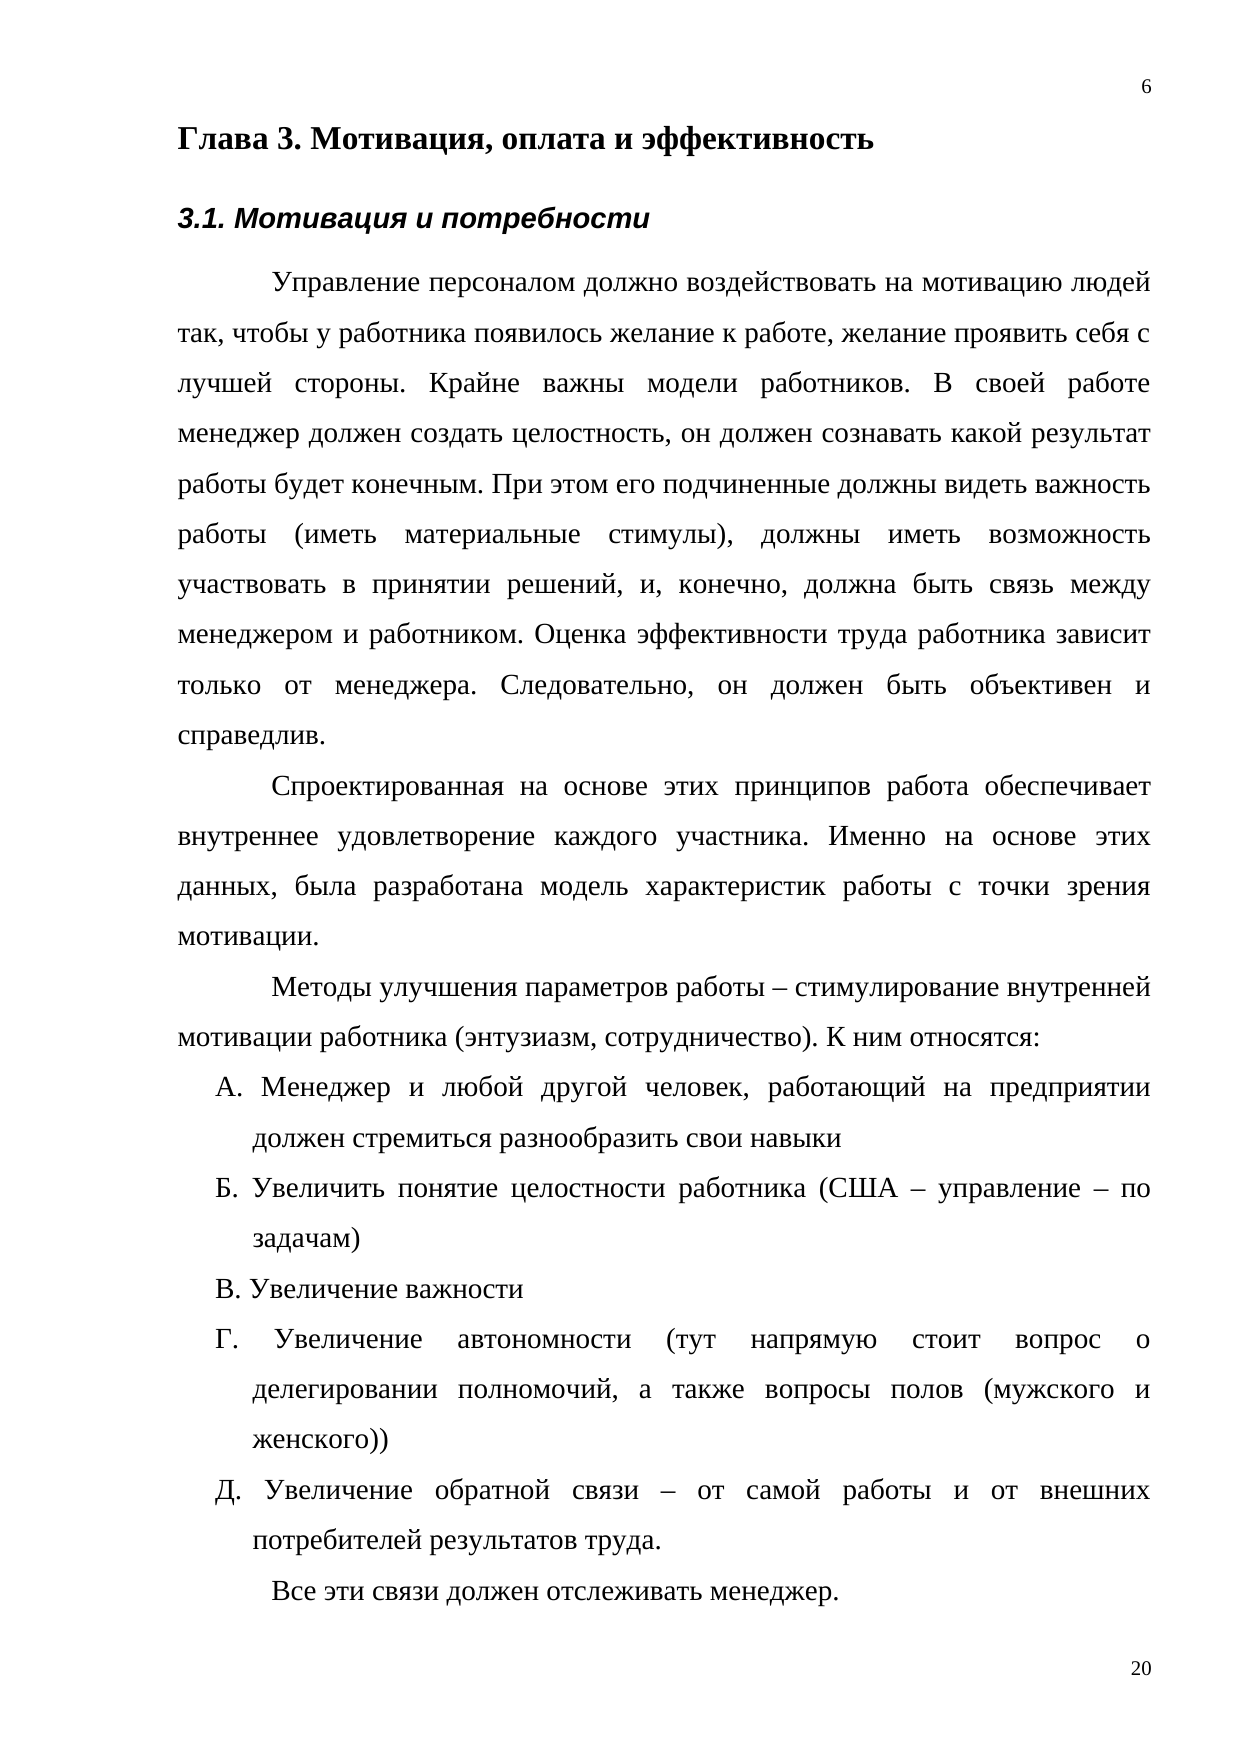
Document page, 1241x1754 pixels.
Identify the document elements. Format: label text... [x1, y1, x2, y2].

text Методы улучшения параметров работы – стимулирование внутренней мотивации работника (энтузиазм, сотрудничество). К ним относятся: [177, 969, 1152, 1053]
text Б. Увеличить понятие целостности работника (США – управление – по задачам) [215, 1170, 1152, 1254]
text В. Увеличение важности [215, 1271, 1152, 1304]
text Управление персоналом должно воздействовать на мотивацию людей так, чтобы у работника появилось желание к работе, желание проявить себя с лучшей стороны. Крайне важны модели работников. В своей работе менеджер должен создать целостность, он должен сознавать какой результат работы будет конечным. При этом его подчиненные должны видеть важность работы (иметь материальные стимулы), должны иметь возможность участвовать в принятии решений, и, конечно, должна быть связь между менеджером и работником. Оценка эффективности труда работника зависит только от менеджера. Следовательно, он должен быть объективен и справедлив. [177, 264, 1152, 751]
text Г. Увеличение автономности (тут напрямую стоит вопрос о делегировании полномочий, а также вопросы полов (мужского и женского)) [215, 1321, 1152, 1455]
text Спроектированная на основе этих принципов работа обеспечивает внутреннее удовлетворение каждого участника. Именно на основе этих данных, была разработана модель характеристик работы с точки зрения мотивации. [177, 768, 1152, 952]
text Д. Увеличение обратной связи – от самой работы и от внешних потребителей результатов труда. [215, 1472, 1152, 1556]
subtitle Глава 3. Мотивация, оплата и эффективность [177, 118, 1152, 156]
text Все эти связи должен отслеживать менеджер. [177, 1573, 1152, 1606]
subtitle 3.1. Мотивация и потребности [177, 201, 1152, 234]
text А. Менеджер и любой другой человек, работающий на предприятии должен стремиться разнообразить свои навыки [215, 1069, 1152, 1153]
